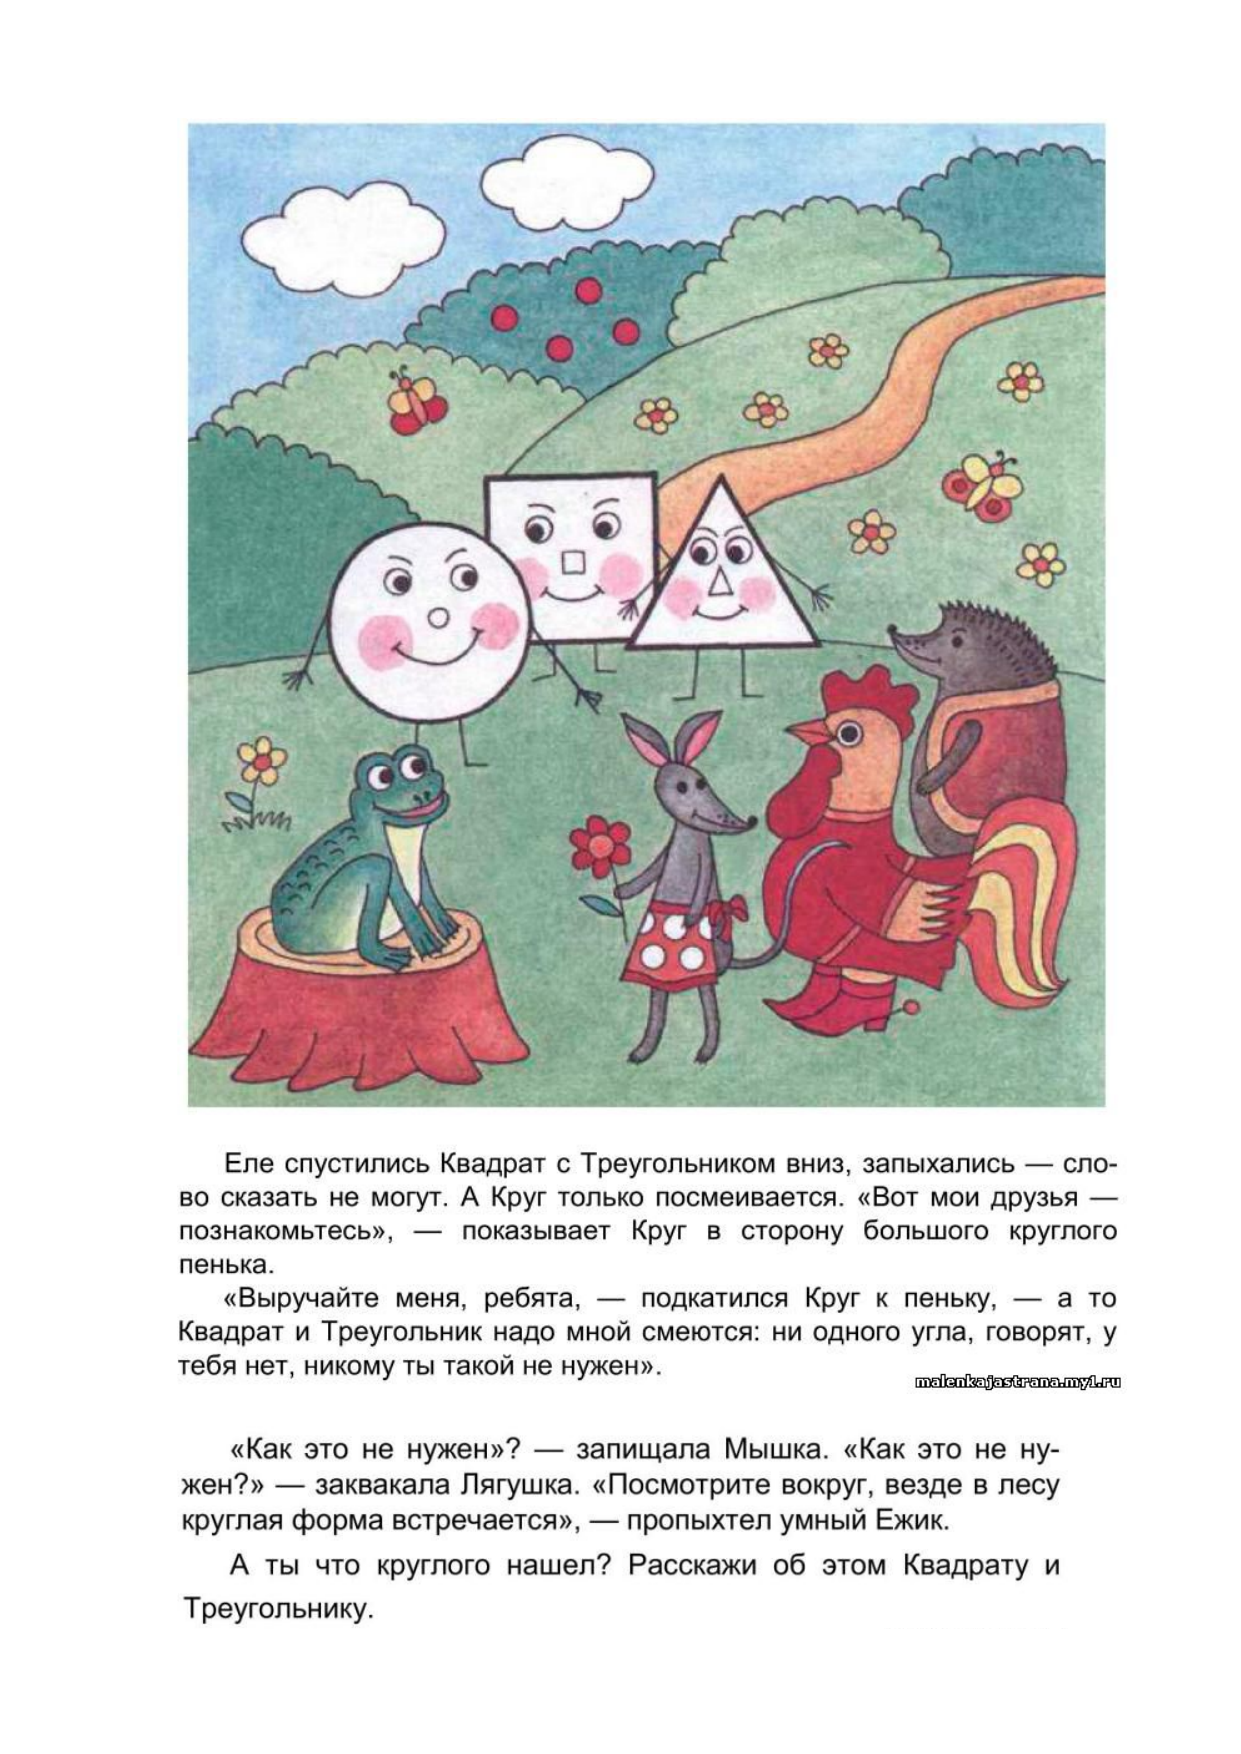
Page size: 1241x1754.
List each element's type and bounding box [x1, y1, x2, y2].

picture [177, 118, 1127, 1394]
picture [177, 1418, 1071, 1629]
